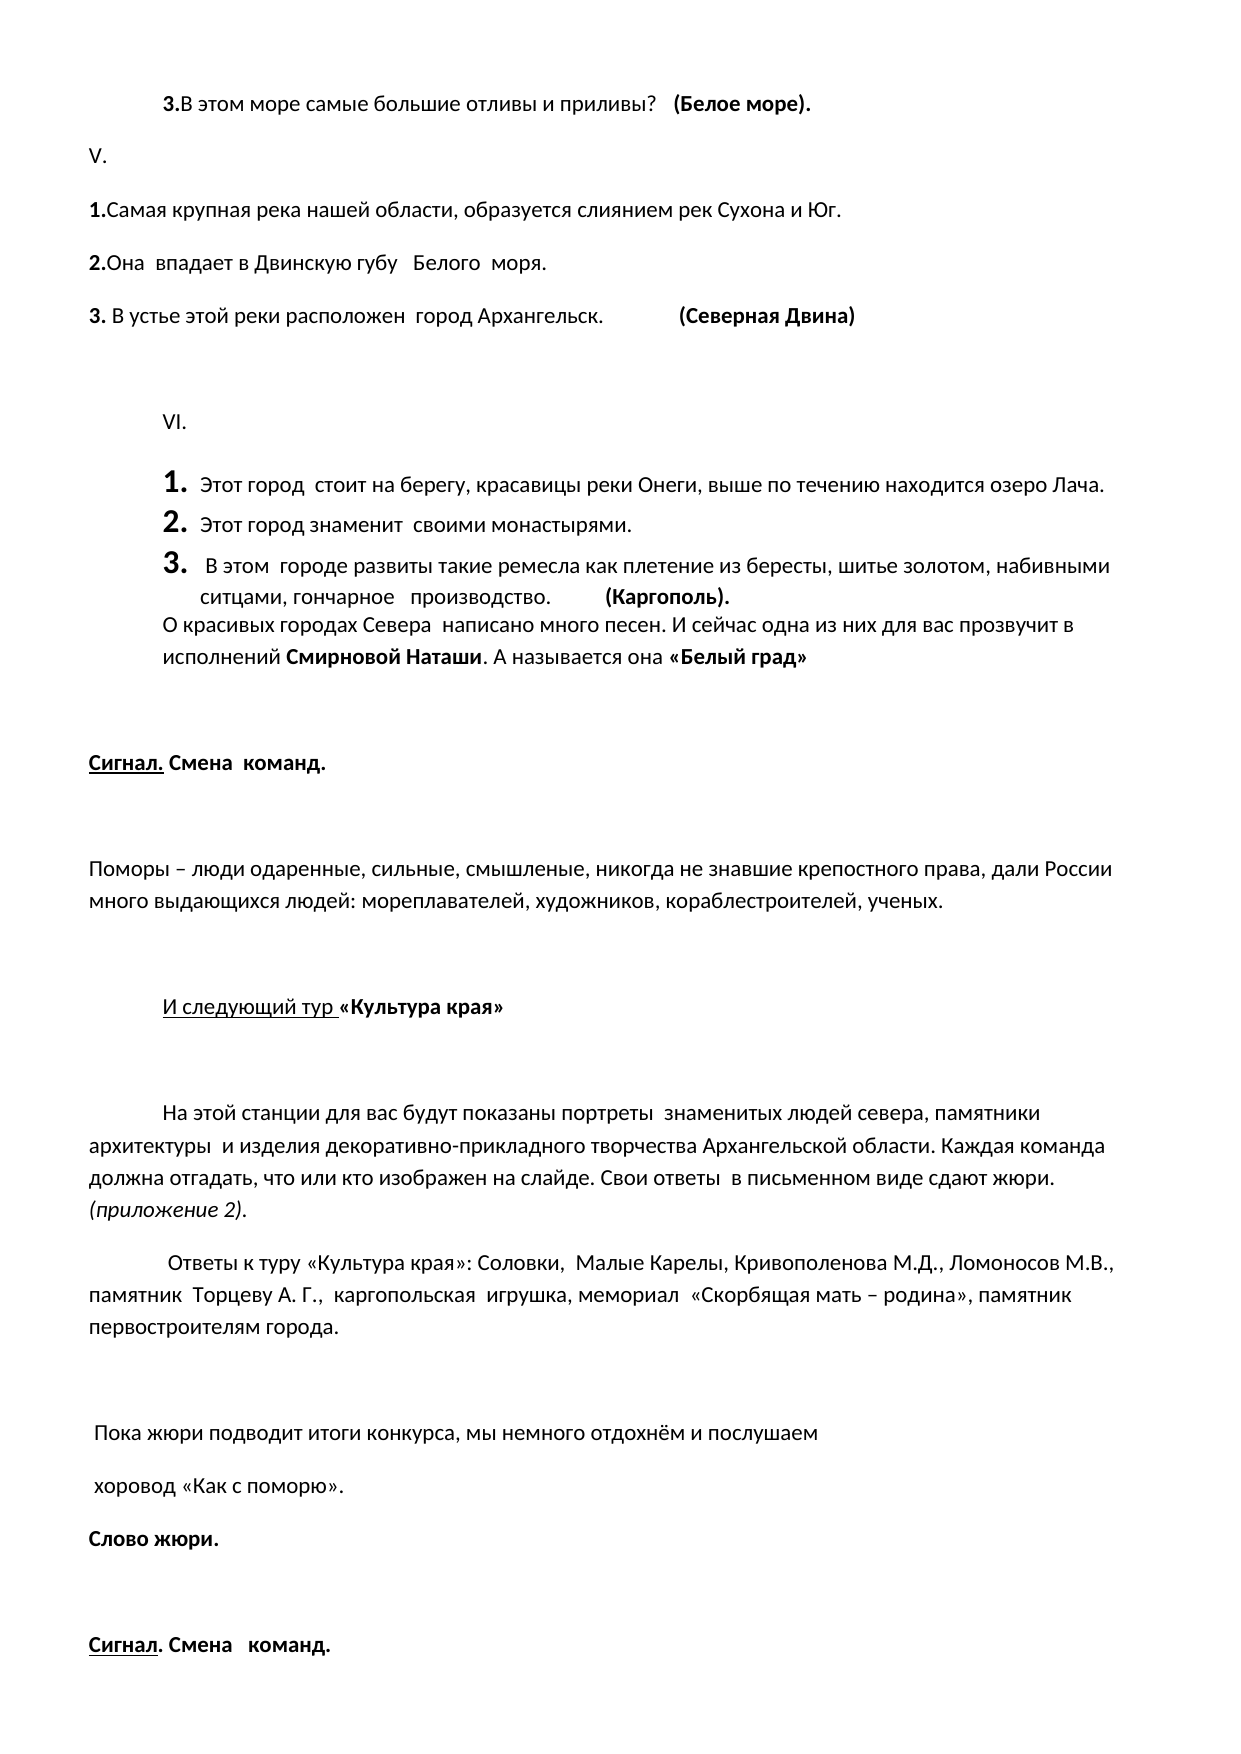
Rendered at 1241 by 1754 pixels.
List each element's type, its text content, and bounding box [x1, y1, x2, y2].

list В этом городе развиты такие ремесла как плетение из бересты, шитье золотом, набивными ситцами, гончарное производство. (Каргополь). [162, 541, 1152, 610]
text 3. В устье этой реки расположен город Архангельск. (Северная Двина) [89, 301, 1152, 329]
text Сигнал. Смена команд. [89, 1631, 1152, 1659]
text хоровод «Как с поморю». [89, 1472, 1152, 1499]
text Ответы к туру «Культура края»: Соловки, Малые Карелы, Кривополенова М.Д., Ломоносов М.В., памятник Торцеву А. Г., каргопольская игрушка, мемориал «Скорбящая мать – родина», памятник первостроителям города. [89, 1248, 1152, 1341]
text Поморы – люди одаренные, сильные, смышленые, никогда не знавшие крепостного права, дали России много выдающихся людей: мореплавателей, художников, кораблестроителей, ученых. [89, 854, 1152, 914]
text 3.В этом море самые большие отливы и приливы? (Белое море). [89, 89, 1152, 117]
text V. [89, 142, 1152, 170]
text О красивых городах Севера написано много песен. И сейчас одна из них для вас прозвучит в исполнений Смирновой Наташи. А называется она «Белый град» [162, 610, 1152, 670]
text Слово жюри. [89, 1524, 1152, 1553]
text На этой станции для вас будут показаны портреты знаменитых людей севера, памятники архитектуры и изделия декоративно-прикладного творчества Архангельской области. Каждая команда должна отгадать, что или кто изображен на слайде. Свои ответы в письменном виде сдают жюри. (приложение 2). [89, 1098, 1152, 1223]
text 1.Самая крупная река нашей области, образуется слиянием рек Сухона и Юг. [89, 195, 1152, 223]
text Сигнал. Смена команд. [89, 748, 1152, 776]
text И следующий тур «Культура края» [89, 992, 1152, 1021]
list Этот город знаменит своими монастырями. [162, 501, 1152, 541]
text 2.Она впадает в Двинскую губу Белого моря. [89, 248, 1152, 276]
text VI. [162, 407, 1152, 435]
text Пока жюри подводит итоги конкурса, мы немного отдохнём и послушаем [89, 1418, 1152, 1447]
list Этот город стоит на берегу, красавицы реки Онеги, выше по течению находится озеро Лача. [162, 460, 1152, 501]
